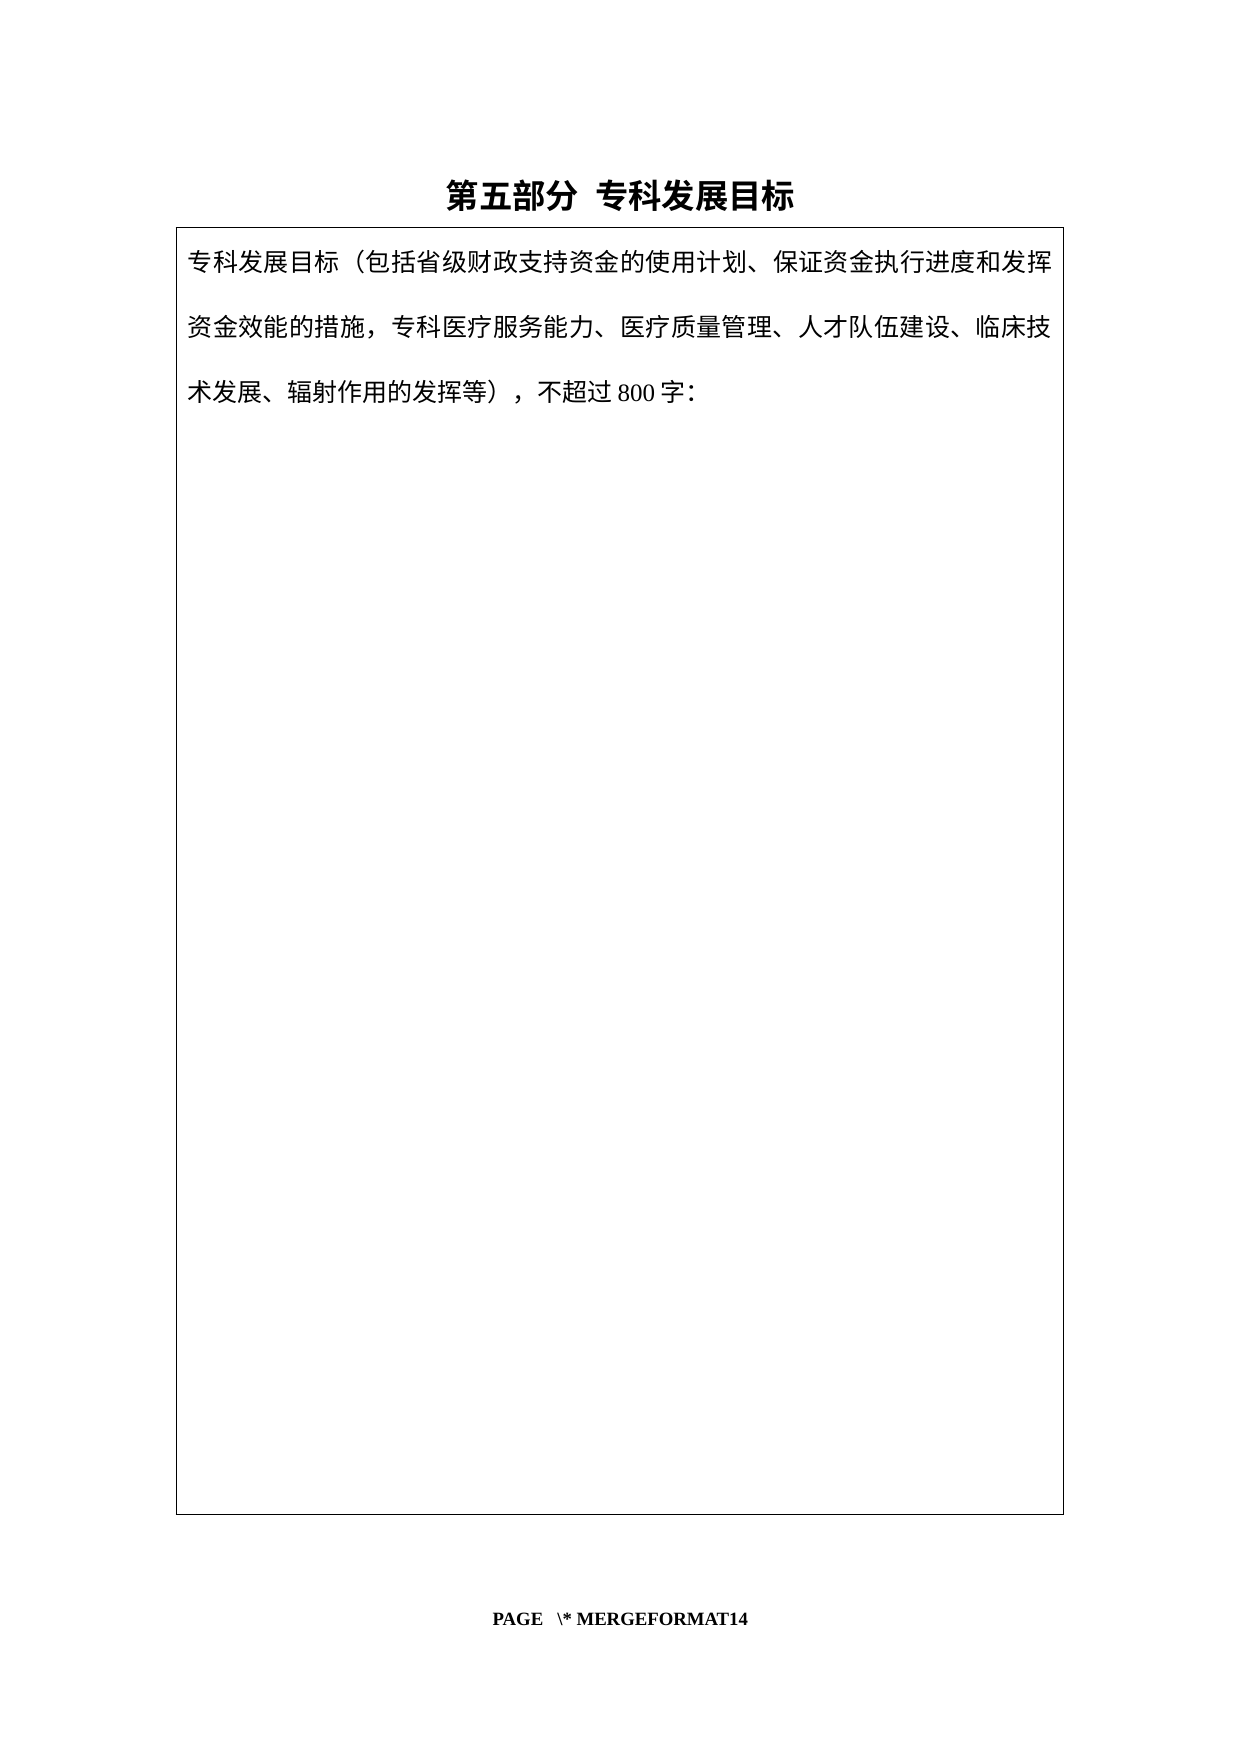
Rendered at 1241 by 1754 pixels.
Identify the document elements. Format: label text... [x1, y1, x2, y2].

table_header 专科发展目标（包括省级财政支持资金的使用计划、保证资金执行进度和发挥资金效能的措施，专科医疗服务能力、医疗质量管理、人才队伍建设、临床技术发展、辐射作用的发挥等），不超过800字： [177, 228, 1063, 1514]
list 专科发展目标 [187, 162, 1053, 227]
